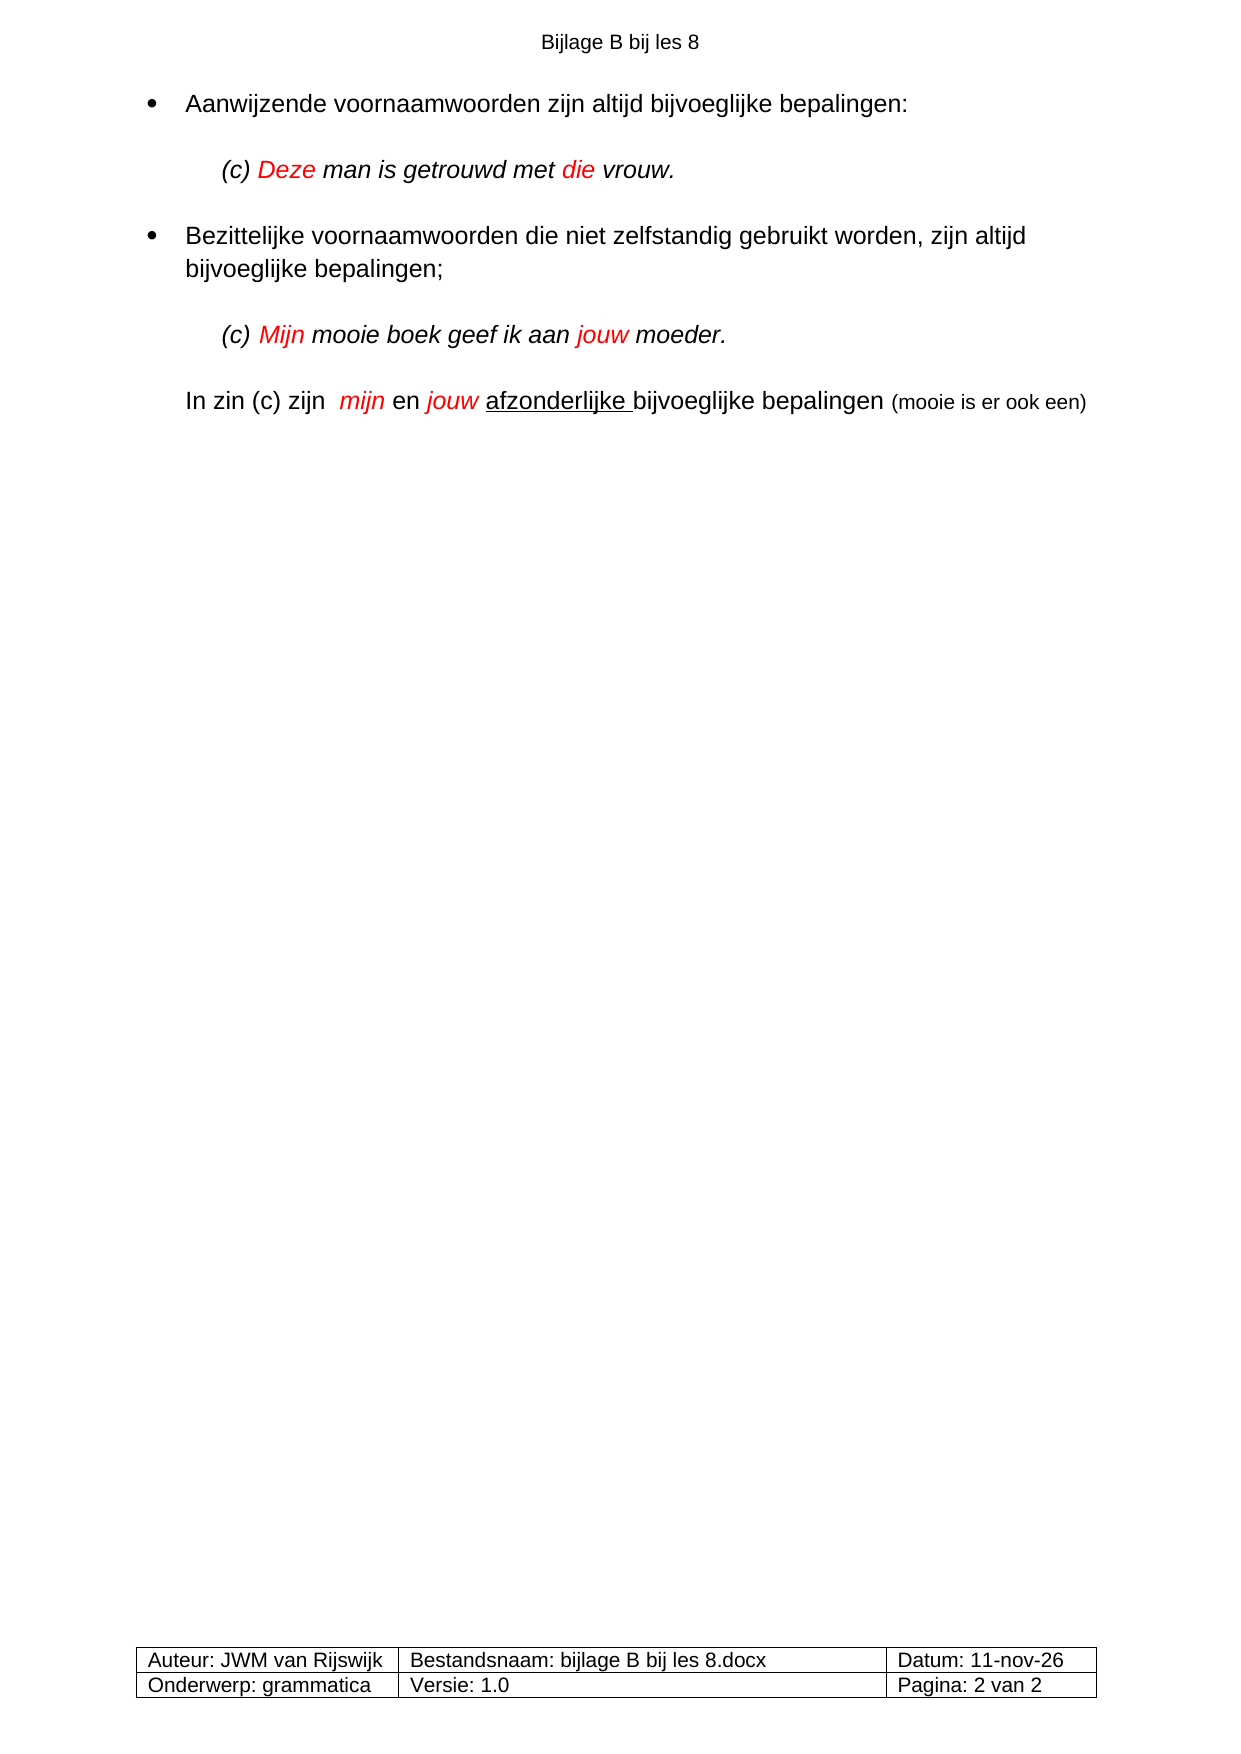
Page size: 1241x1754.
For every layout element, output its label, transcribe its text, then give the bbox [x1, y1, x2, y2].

list Bezittelijke voornaamwoorden die niet zelfstandig gebruikt worden, zijn altijd bijvoeglijke bepalingen; [148, 221, 1093, 283]
list Aanwijzende voornaamwoorden zijn altijd bijvoeglijke bepalingen: [148, 89, 1093, 117]
list (c) Deze man is getrouwd met die vrouw. [221, 155, 1093, 183]
list Mijn mooie boek geef ik aan jouw moeder. [221, 320, 1093, 349]
list In zin (c) zijn mijn en jouw afzonderlijke bijvoeglijke bepalingen (mooie is er ook een) [185, 386, 1093, 415]
